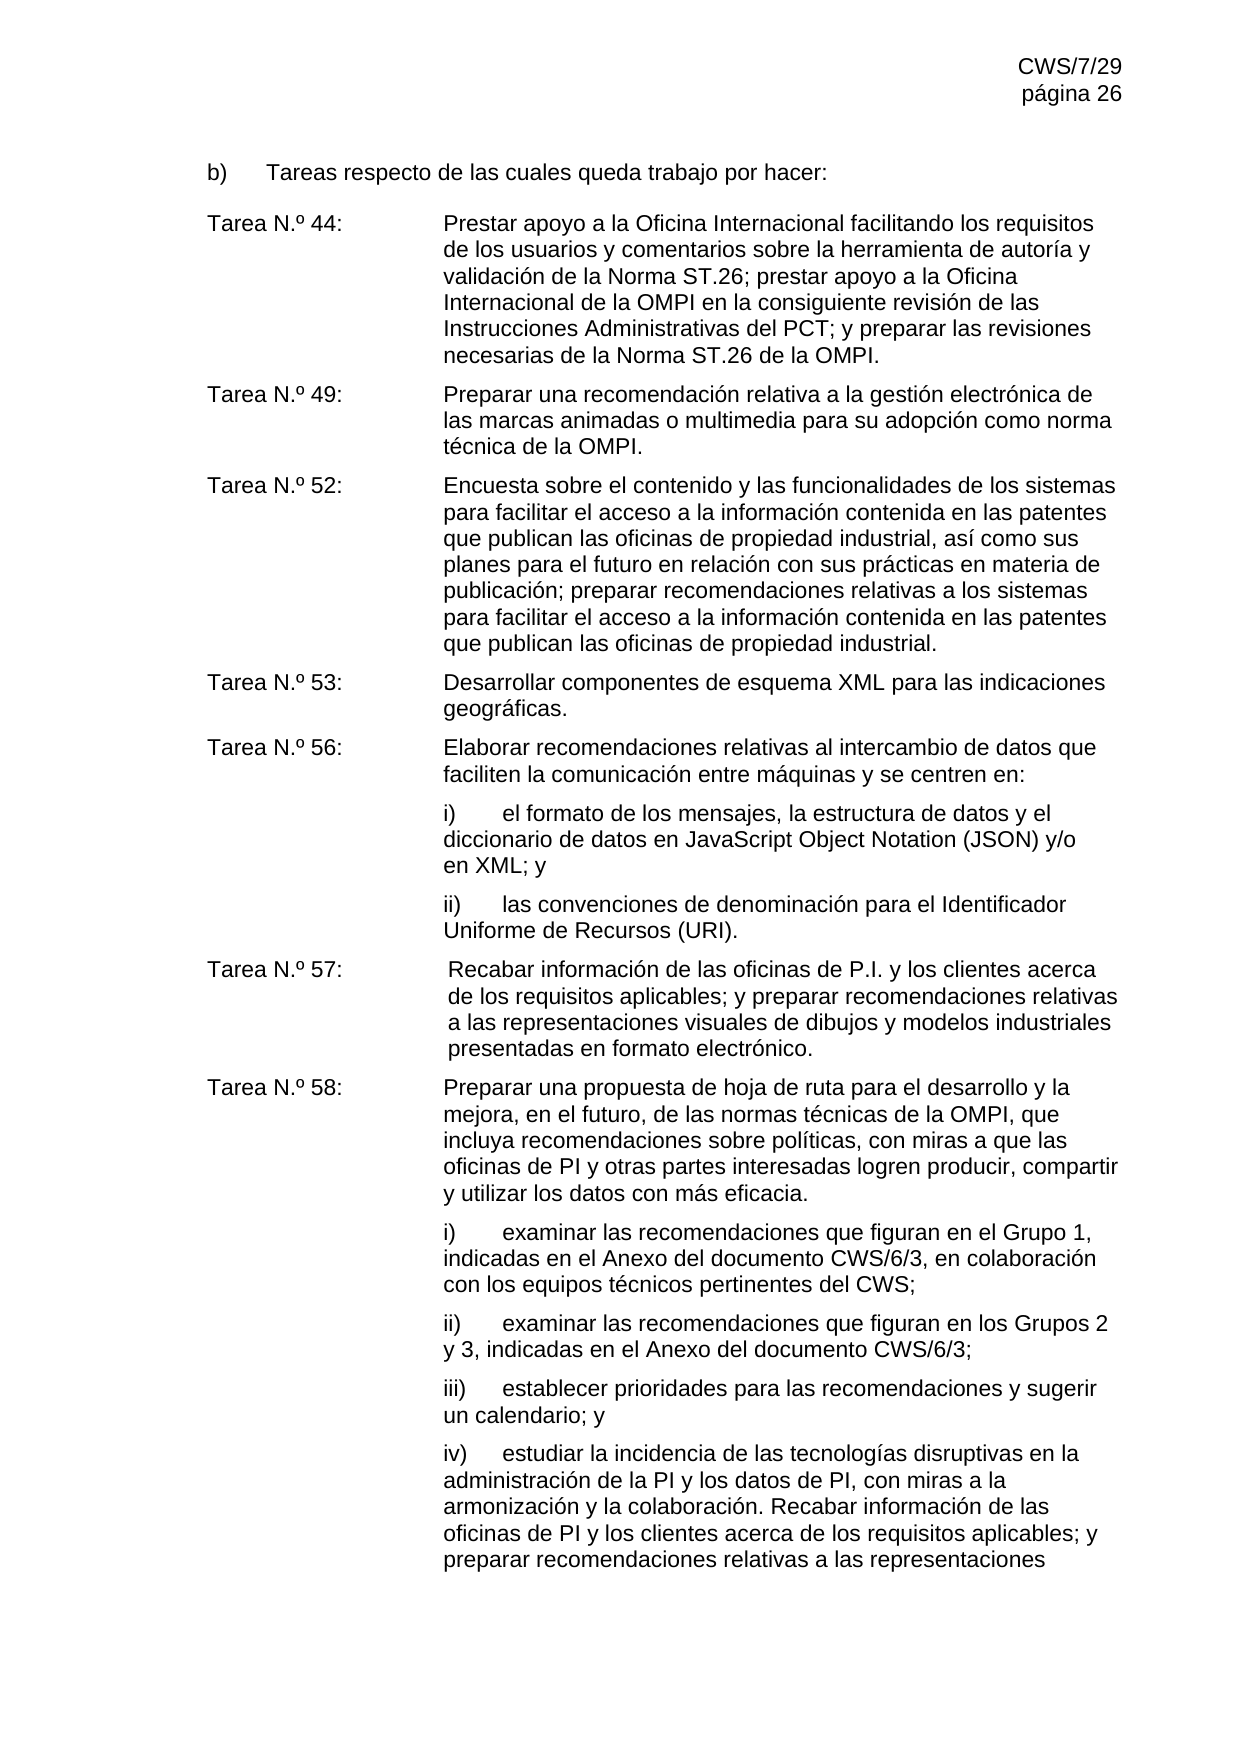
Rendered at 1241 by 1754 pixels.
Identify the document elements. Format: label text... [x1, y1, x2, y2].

text Tarea N.º 49: Preparar una recomendación relativa a la gestión electrónica de las marcas animadas o multimedia para su adopción como norma técnica de la OMPI. [207, 381, 1122, 459]
text Tarea N.º 53: Desarrollar componentes de esquema XML para las indicaciones geográficas. [207, 669, 1122, 722]
text Tarea N.º 56: Elaborar recomendaciones relativas al intercambio de datos que faciliten la comunicación entre máquinas y se centren en: [207, 734, 1122, 787]
text Tarea N.º 58: Preparar una propuesta de hoja de ruta para el desarrollo y la mejora, en el futuro, de las normas técnicas de la OMPI, que incluya recomendaciones sobre políticas, con miras a que las oficinas de PI y otras partes interesadas logren producir, compartir y utilizar los datos con más eficacia. [207, 1074, 1122, 1206]
text Tarea N.º 57: Recabar información de las oficinas de P.I. y los clientes acerca de los requisitos aplicables; y preparar recomendaciones relativas a las representaciones visuales de dibujos y modelos industriales presentadas en formato electrónico. [207, 956, 1122, 1062]
list Tareas respecto de las cuales queda trabajo por hacer: [207, 158, 1122, 185]
text iii) establecer prioridades para las recomendaciones y sugerir un calendario; y [443, 1375, 1122, 1428]
text Tarea N.º 52: Encuesta sobre el contenido y las funcionalidades de los sistemas para facilitar el acceso a la información contenida en las patentes que publican las oficinas de propiedad industrial, así como sus planes para el futuro en relación con sus prácticas en materia de publicación; preparar recomendaciones relativas a los sistemas para facilitar el acceso a la información contenida en las patentes que publican las oficinas de propiedad industrial. [207, 472, 1122, 657]
text Tarea N.º 44: Prestar apoyo a la Oficina Internacional facilitando los requisitos de los usuarios y comentarios sobre la herramienta de autoría y validación de la Norma ST.26; prestar apoyo a la Oficina Internacional de la OMPI en la consiguiente revisión de las Instrucciones Administrativas del PCT; y preparar las revisiones necesarias de la Norma ST.26 de la OMPI. [207, 210, 1122, 368]
text i) examinar las recomendaciones que figuran en el Grupo 1, indicadas en el Anexo del documento CWS/6/3, en colaboración con los equipos técnicos pertinentes del CWS; [443, 1218, 1122, 1297]
text ii) examinar las recomendaciones que figuran en los Grupos 2 y 3, indicadas en el Anexo del documento CWS/6/3; [443, 1310, 1122, 1363]
text ii) las convenciones de denominación para el Identificador Uniforme de Recursos (URI). [443, 891, 1122, 944]
text i) el formato de los mensajes, la estructura de datos y el diccionario de datos en JavaScript Object Notation (JSON) y/o en XML; y [443, 799, 1122, 878]
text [443, 1440, 1122, 1572]
